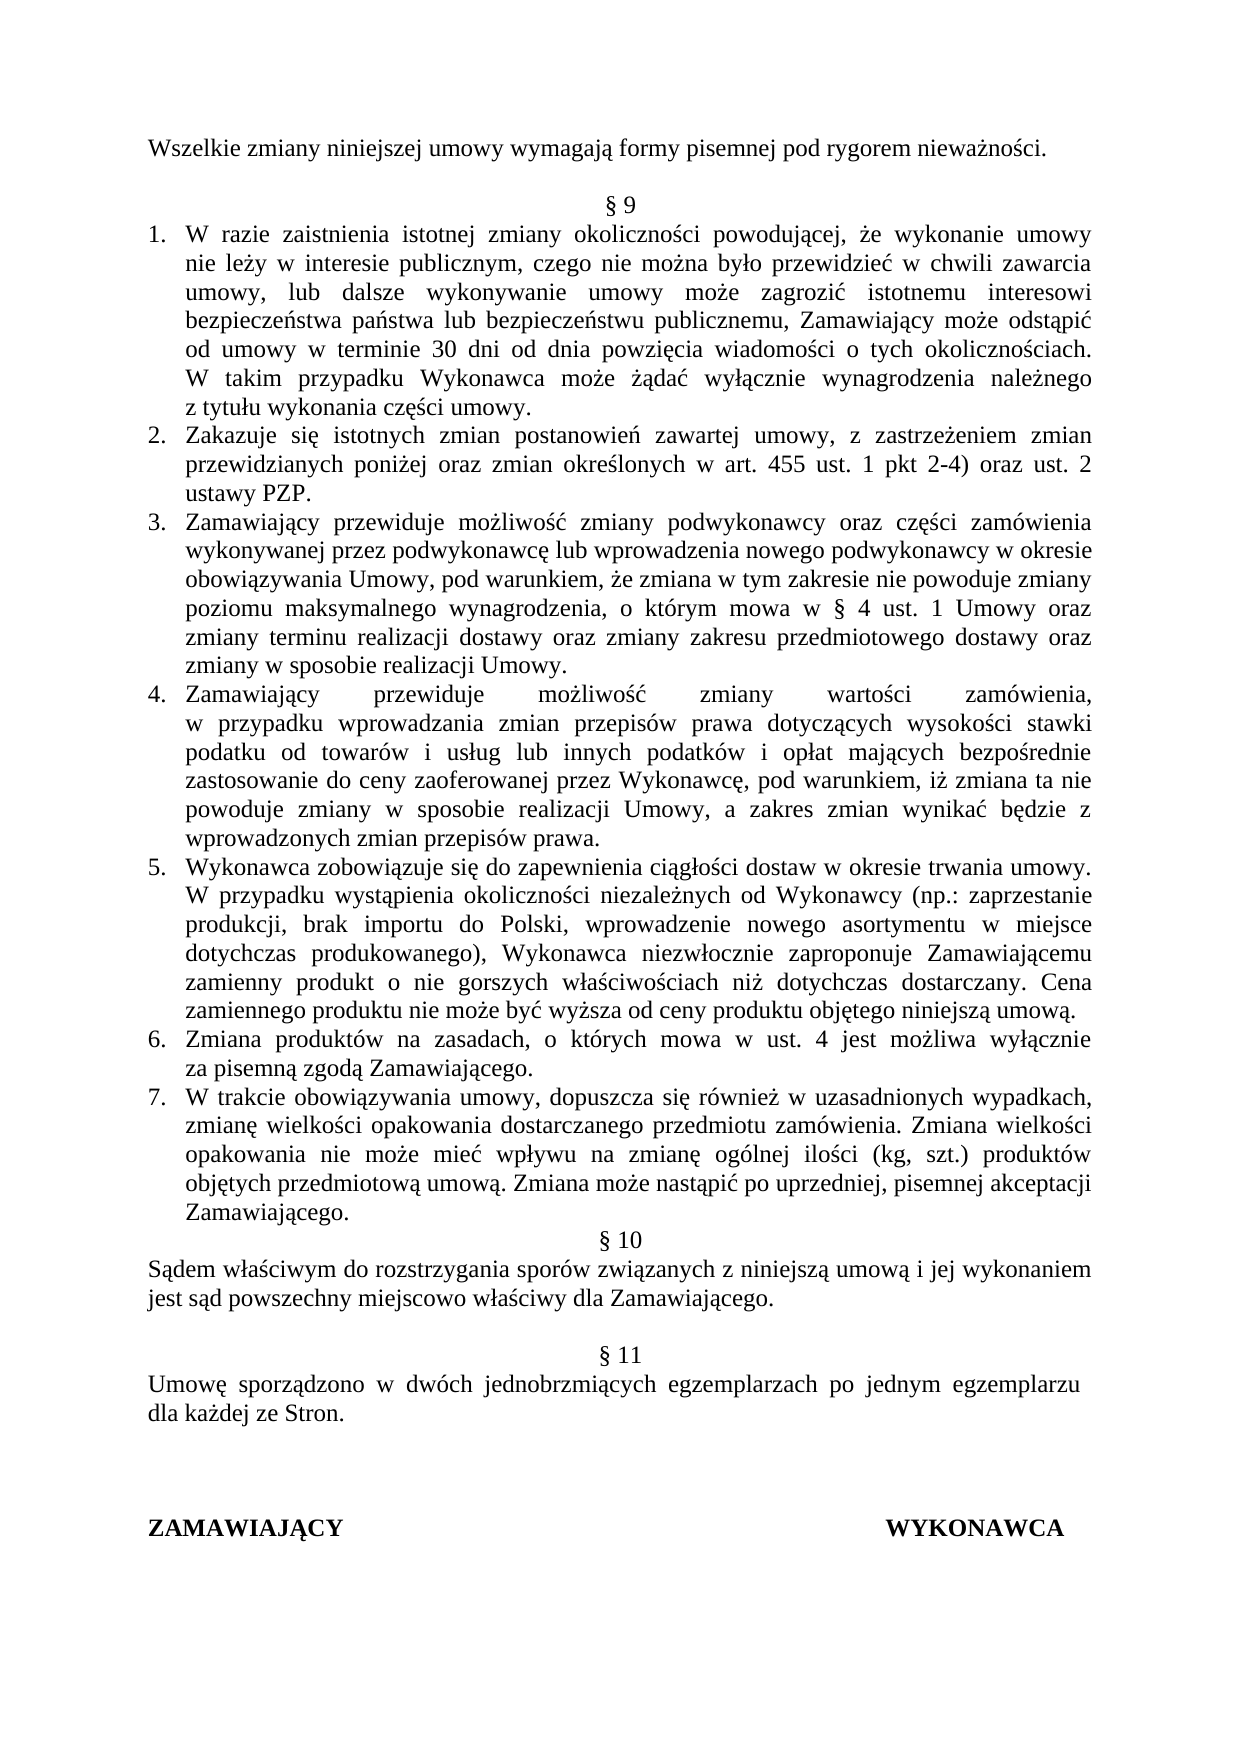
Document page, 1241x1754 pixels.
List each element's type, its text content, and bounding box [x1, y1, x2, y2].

list W razie zaistnienia istotnej zmiany okoliczności powodującej, że wykonanie umowy nie leży w interesie publicznym, czego nie można było przewidzieć w chwili zawarcia umowy, lub dalsze wykonywanie umowy może zagrozić istotnemu interesowi bezpieczeństwa państwa lub bezpieczeństwu publicznemu, Zamawiający może odstąpić od umowy w terminie 30 dni od dnia powzięcia wiadomości o tych okolicznościach. W takim przypadku Wykonawca może żądać wyłącznie wynagrodzenia należnego z tytułu wykonania części umowy. [148, 219, 1093, 420]
list Zakazuje się istotnych zmian postanowień zawartej umowy, z zastrzeżeniem zmian przewidzianych poniżej oraz zmian określonych w art. 455 ust. 1 pkt 2-4) oraz ust. 2 ustawy PZP. [148, 420, 1093, 507]
list Zmiana produktów na zasadach, o których mowa w ust. 4 jest możliwa wyłącznie za pisemną zgodą Zamawiającego. [148, 1024, 1093, 1082]
list Zamawiający przewiduje możliwość zmiany podwykonawcy oraz części zamówienia wykonywanej przez podwykonawcę lub wprowadzenia nowego podwykonawcy w okresie obowiązywania Umowy, pod warunkiem, że zmiana w tym zakresie nie powoduje zmiany poziomu maksymalnego wynagrodzenia, o którym mowa w § 4 ust. 1 Umowy oraz zmiany terminu realizacji dostawy oraz zmiany zakresu przedmiotowego dostawy oraz zmiany w sposobie realizacji Umowy. [148, 507, 1093, 679]
list Zamawiający przewiduje możliwość zmiany wartości zamówienia, w przypadku wprowadzania zmian przepisów prawa dotyczących wysokości stawki podatku od towarów i usług lub innych podatków i opłat mających bezpośrednie zastosowanie do ceny zaoferowanej przez Wykonawcę, pod warunkiem, iż zmiana ta nie powoduje zmiany w sposobie realizacji Umowy, a zakres zmian wynikać będzie z wprowadzonych zmian przepisów prawa. [148, 679, 1093, 852]
text Wszelkie zmiany niniejszej umowy wymagają formy pisemnej pod rygorem nieważności. [148, 133, 1093, 162]
text § 10 [148, 1225, 1093, 1254]
text ZAMAWIAJĄCY WYKONAWCA [148, 1513, 1093, 1570]
list Wykonawca zobowiązuje się do zapewnienia ciągłości dostaw w okresie trwania umowy. W przypadku wystąpienia okoliczności niezależnych od Wykonawcy (np.: zaprzestanie produkcji, brak importu do Polski, wprowadzenie nowego asortymentu w miejsce dotychczas produkowanego), Wykonawca niezwłocznie zaproponuje Zamawiającemu zamienny produkt o nie gorszych właściwościach niż dotychczas dostarczany. Cena zamiennego produktu nie może być wyższa od ceny produktu objętego niniejszą umową. [148, 852, 1093, 1024]
list W trakcie obowiązywania umowy, dopuszcza się również w uzasadnionych wypadkach, zmianę wielkości opakowania dostarczanego przedmiotu zamówienia. Zmiana wielkości opakowania nie może mieć wpływu na zmianę ogólnej ilości (kg, szt.) produktów objętych przedmiotową umową. Zmiana może nastąpić po uprzedniej, pisemnej akceptacji Zamawiającego. [148, 1082, 1093, 1225]
text Sądem właściwym do rozstrzygania sporów związanych z niniejszą umową i jej wykonaniem jest sąd powszechny miejscowo właściwy dla Zamawiającego. [148, 1254, 1093, 1312]
text § 11 [148, 1340, 1093, 1369]
text § 9 [148, 190, 1093, 219]
text Umowę sporządzono w dwóch jednobrzmiących egzemplarzach po jednym egzemplarzu dla każdej ze Stron. [148, 1369, 1093, 1427]
